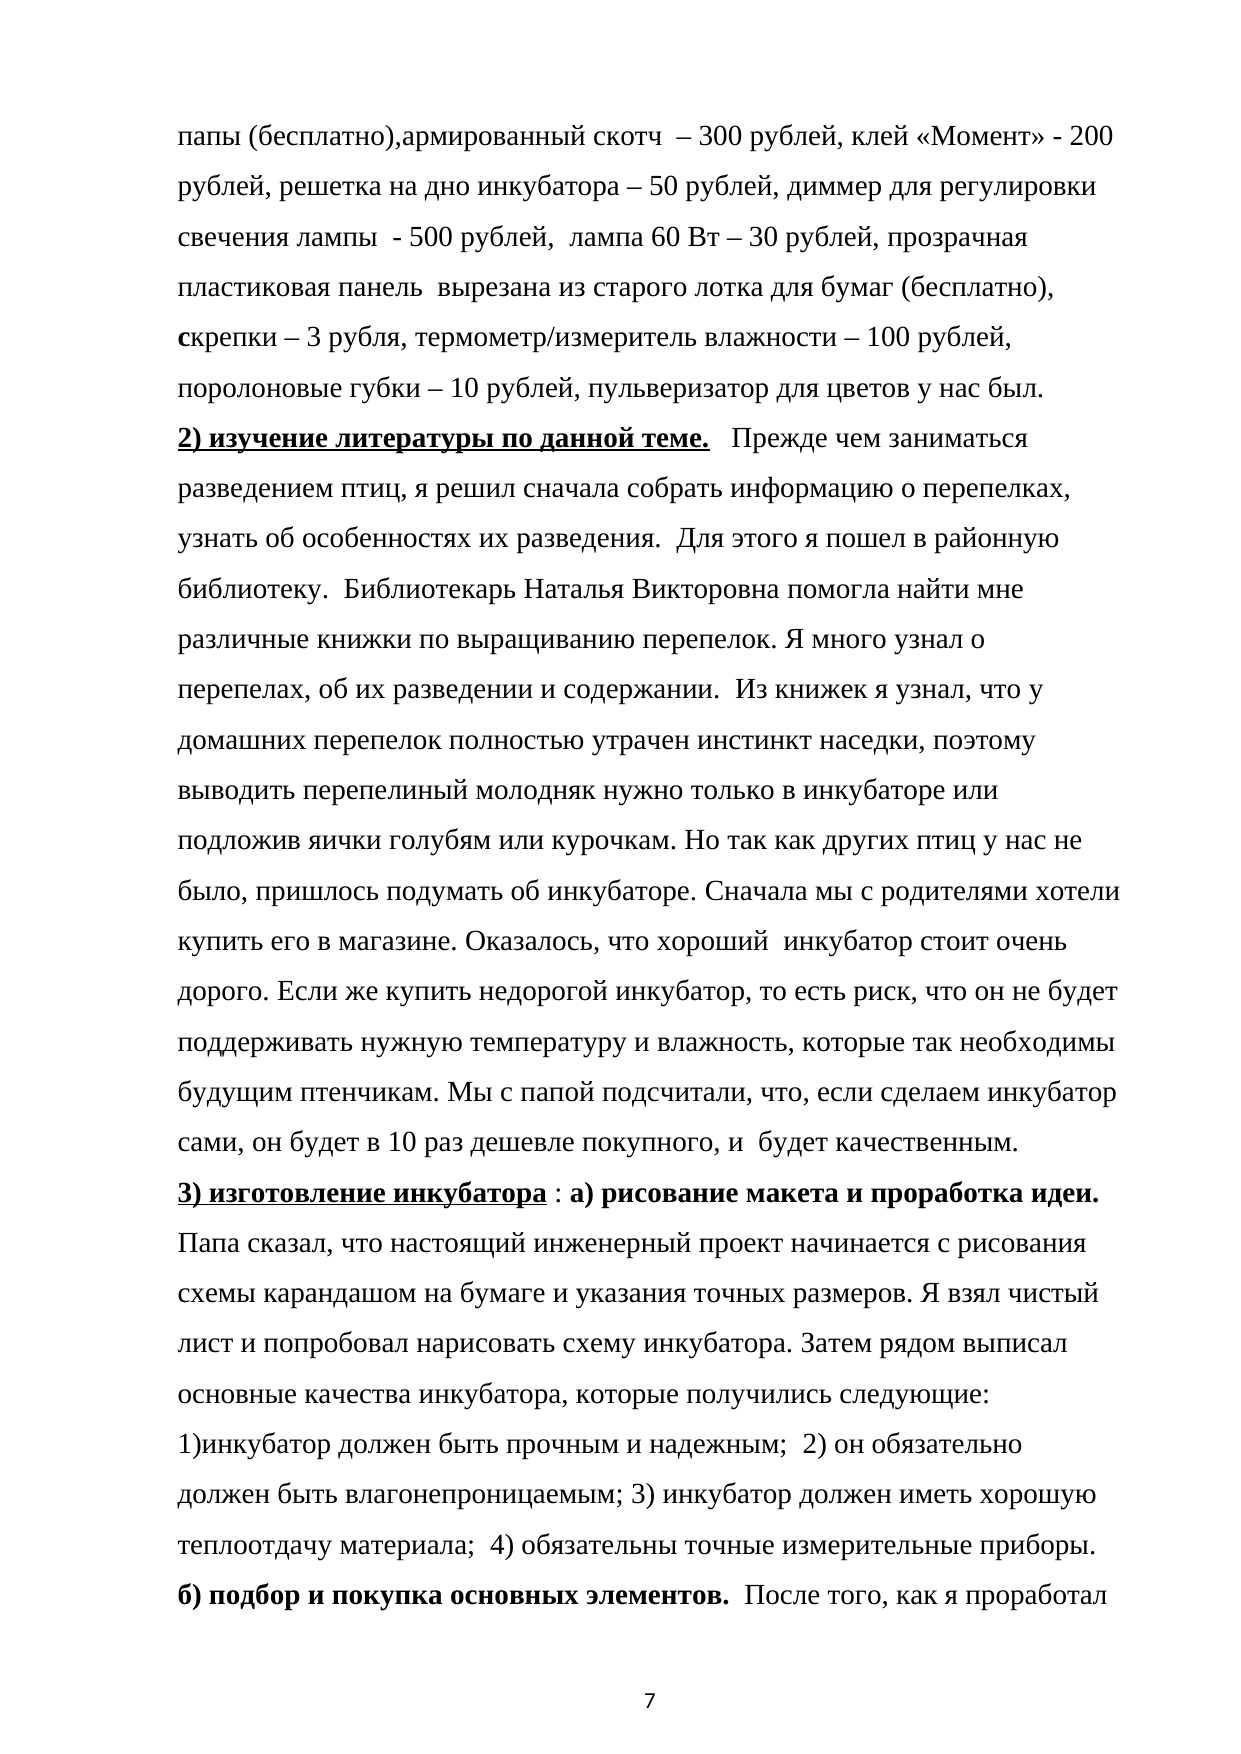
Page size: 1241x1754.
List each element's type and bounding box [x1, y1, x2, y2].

text [177, 118, 1122, 1611]
